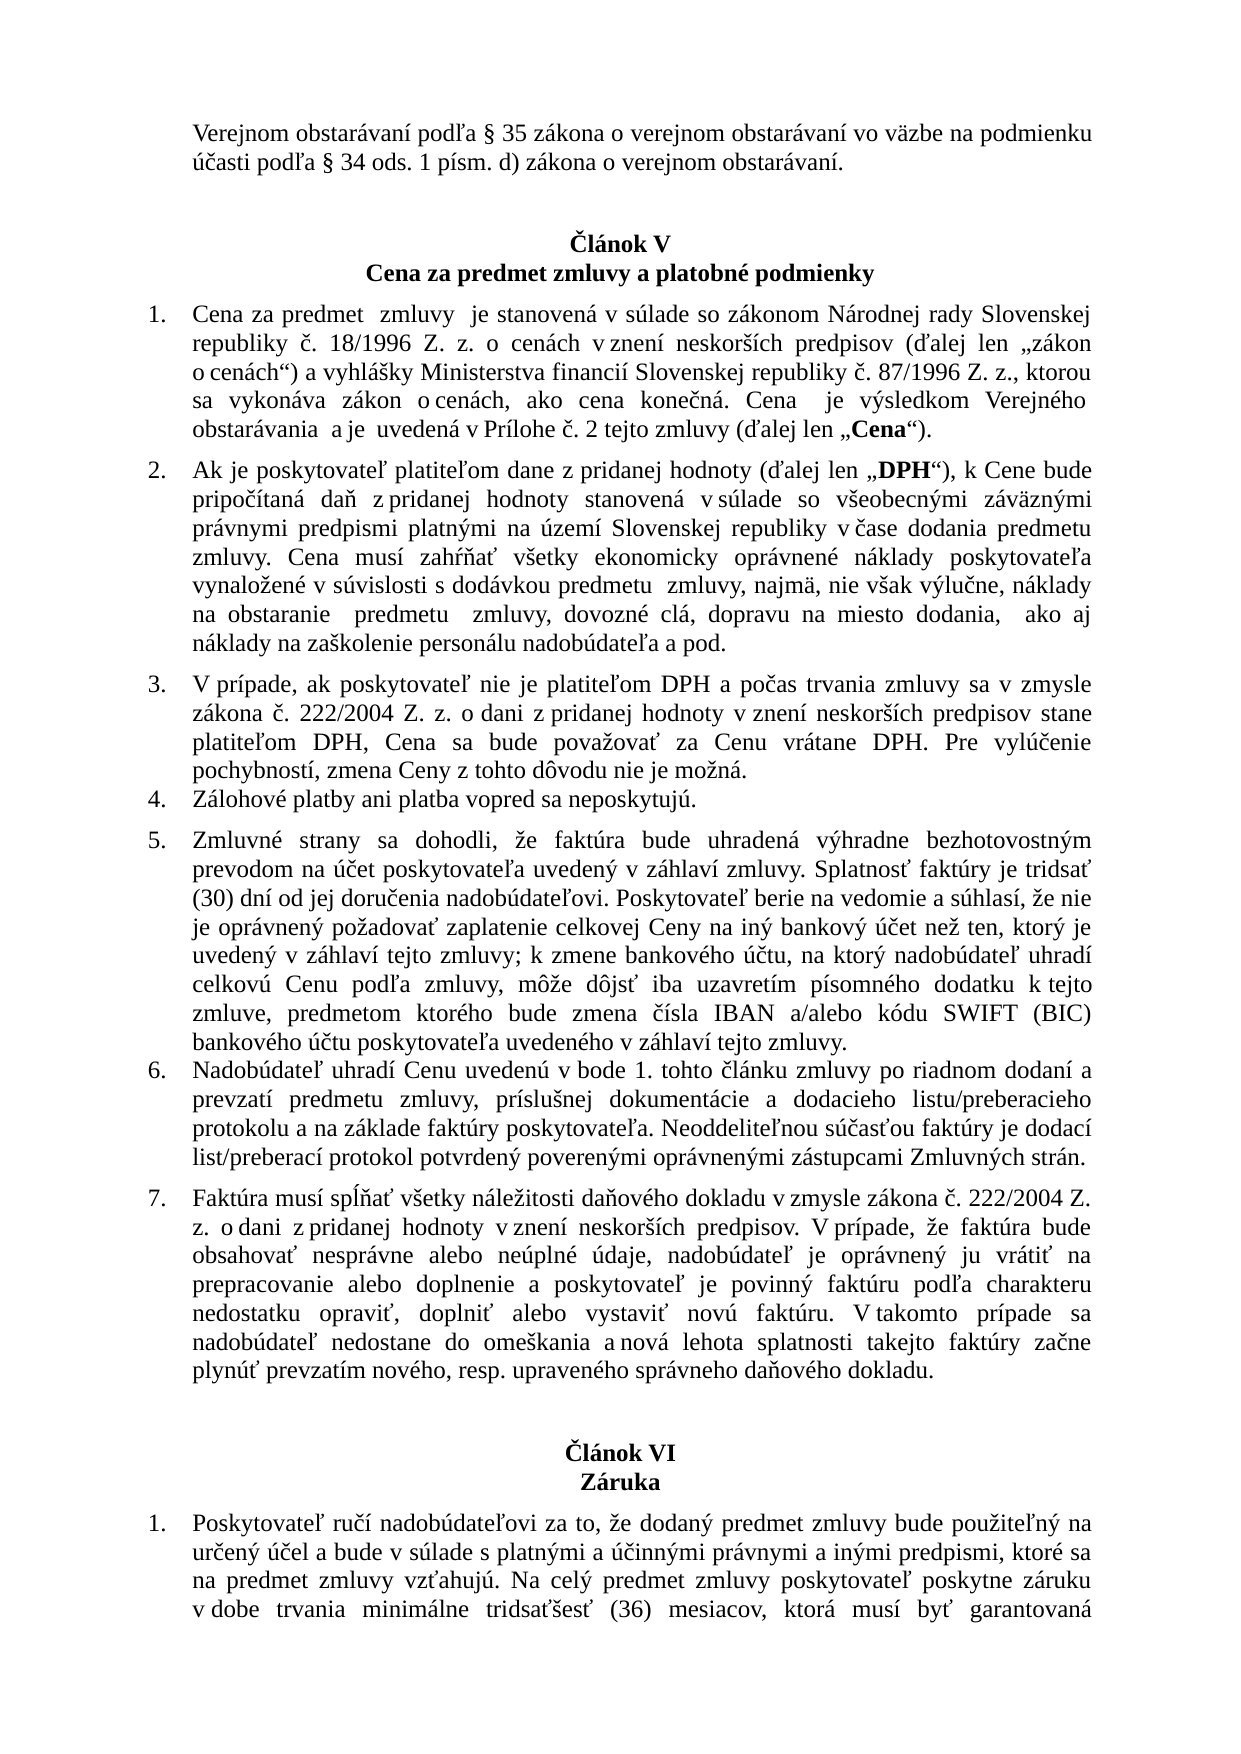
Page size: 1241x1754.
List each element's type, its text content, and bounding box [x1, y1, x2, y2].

list Cena za predmet zmluvy je stanovená v súlade so zákonom Národnej rady Slovenskej republiky č. 18/1996 Z. z. o cenách v znení neskorších predpisov (ďalej len „zákon o cenách“) a vyhlášky Ministerstva financií Slovenskej republiky č. 87/1996 Z. z., ktorou sa vykonáva zákon o cenách, ako cena konečná. Cena je výsledkom Verejného obstarávania a je uvedená v Prílohe č. 2 tejto zmluvy (ďalej len „Cena“). [148, 299, 1092, 443]
list Nadobúdateľ uhradí Cenu uvedenú v bode 1. tohto článku zmluvy po riadnom dodaní a prevzatí predmetu zmluvy, príslušnej dokumentácie a dodacieho listu/preberacieho protokolu a na základe faktúry poskytovateľa. Neoddeliteľnou súčasťou faktúry je dodací list/preberací protokol potvrdený poverenými oprávnenými zástupcami Zmluvných strán. [148, 1056, 1092, 1171]
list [148, 118, 1092, 176]
list V prípade, ak poskytovateľ nie je platiteľom DPH a počas trvania zmluvy sa v zmysle zákona č. 222/2004 Z. z. o dani z pridanej hodnoty v znení neskorších predpisov stane platiteľom DPH, Cena sa bude považovať za Cenu vrátane DPH. Pre vylúčenie pochybností, zmena Ceny z tohto dôvodu nie je možná. [148, 669, 1092, 784]
list Zmluvné strany sa dohodli, že faktúra bude uhradená výhradne bezhotovostným prevodom na účet poskytovateľa uvedený v záhlaví zmluvy. Splatnosť faktúry je tridsať (30) dní od jej doručenia nadobúdateľovi. Poskytovateľ berie na vedomie a súhlasí, že nie je oprávnený požadovať zaplatenie celkovej Ceny na iný bankový účet než ten, ktorý je uvedený v záhlaví tejto zmluvy; k zmene bankového účtu, na ktorý nadobúdateľ uhradí celkovú Cenu podľa zmluvy, môže dôjsť iba uzavretím písomného dodatku k tejto zmluve, predmetom ktorého bude zmena čísla IBAN a/alebo kódu SWIFT (BIC) bankového účtu poskytovateľa uvedeného v záhlaví tejto zmluvy. [148, 826, 1092, 1056]
text Článok V [148, 229, 1092, 258]
text Záruka [148, 1467, 1092, 1496]
text Cena za predmet zmluvy a platobné podmienky [148, 258, 1092, 287]
list Zálohové platby ani platba vopred sa neposkytujú. [148, 784, 1092, 813]
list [148, 1508, 1092, 1623]
list Faktúra musí spĺňať všetky náležitosti daňového dokladu v zmysle zákona č. 222/2004 Z. z. o dani z pridanej hodnoty v znení neskorších predpisov. V prípade, že faktúra bude obsahovať nesprávne alebo neúplné údaje, nadobúdateľ je oprávnený ju vrátiť na prepracovanie alebo doplnenie a poskytovateľ je povinný faktúru podľa charakteru nedostatku opraviť, doplniť alebo vystaviť novú faktúru. V takomto prípade sa nadobúdateľ nedostane do omeškania a nová lehota splatnosti takejto faktúry začne plynúť prevzatím nového, resp. upraveného správneho daňového dokladu. [148, 1183, 1092, 1384]
text Článok VI [148, 1438, 1092, 1467]
list Ak je poskytovateľ platiteľom dane z pridanej hodnoty (ďalej len „DPH“), k Cene bude pripočítaná daň z pridanej hodnoty stanovená v súlade so všeobecnými záväznými právnymi predpismi platnými na území Slovenskej republiky v čase dodania predmetu zmluvy. Cena musí zahŕňať všetky ekonomicky oprávnené náklady poskytovateľa vynaložené v súvislosti s dodávkou predmetu zmluvy, najmä, nie však výlučne, náklady na obstaranie predmetu zmluvy, dovozné clá, dopravu na miesto dodania, ako aj náklady na zaškolenie personálu nadobúdateľa a pod. [148, 456, 1092, 657]
